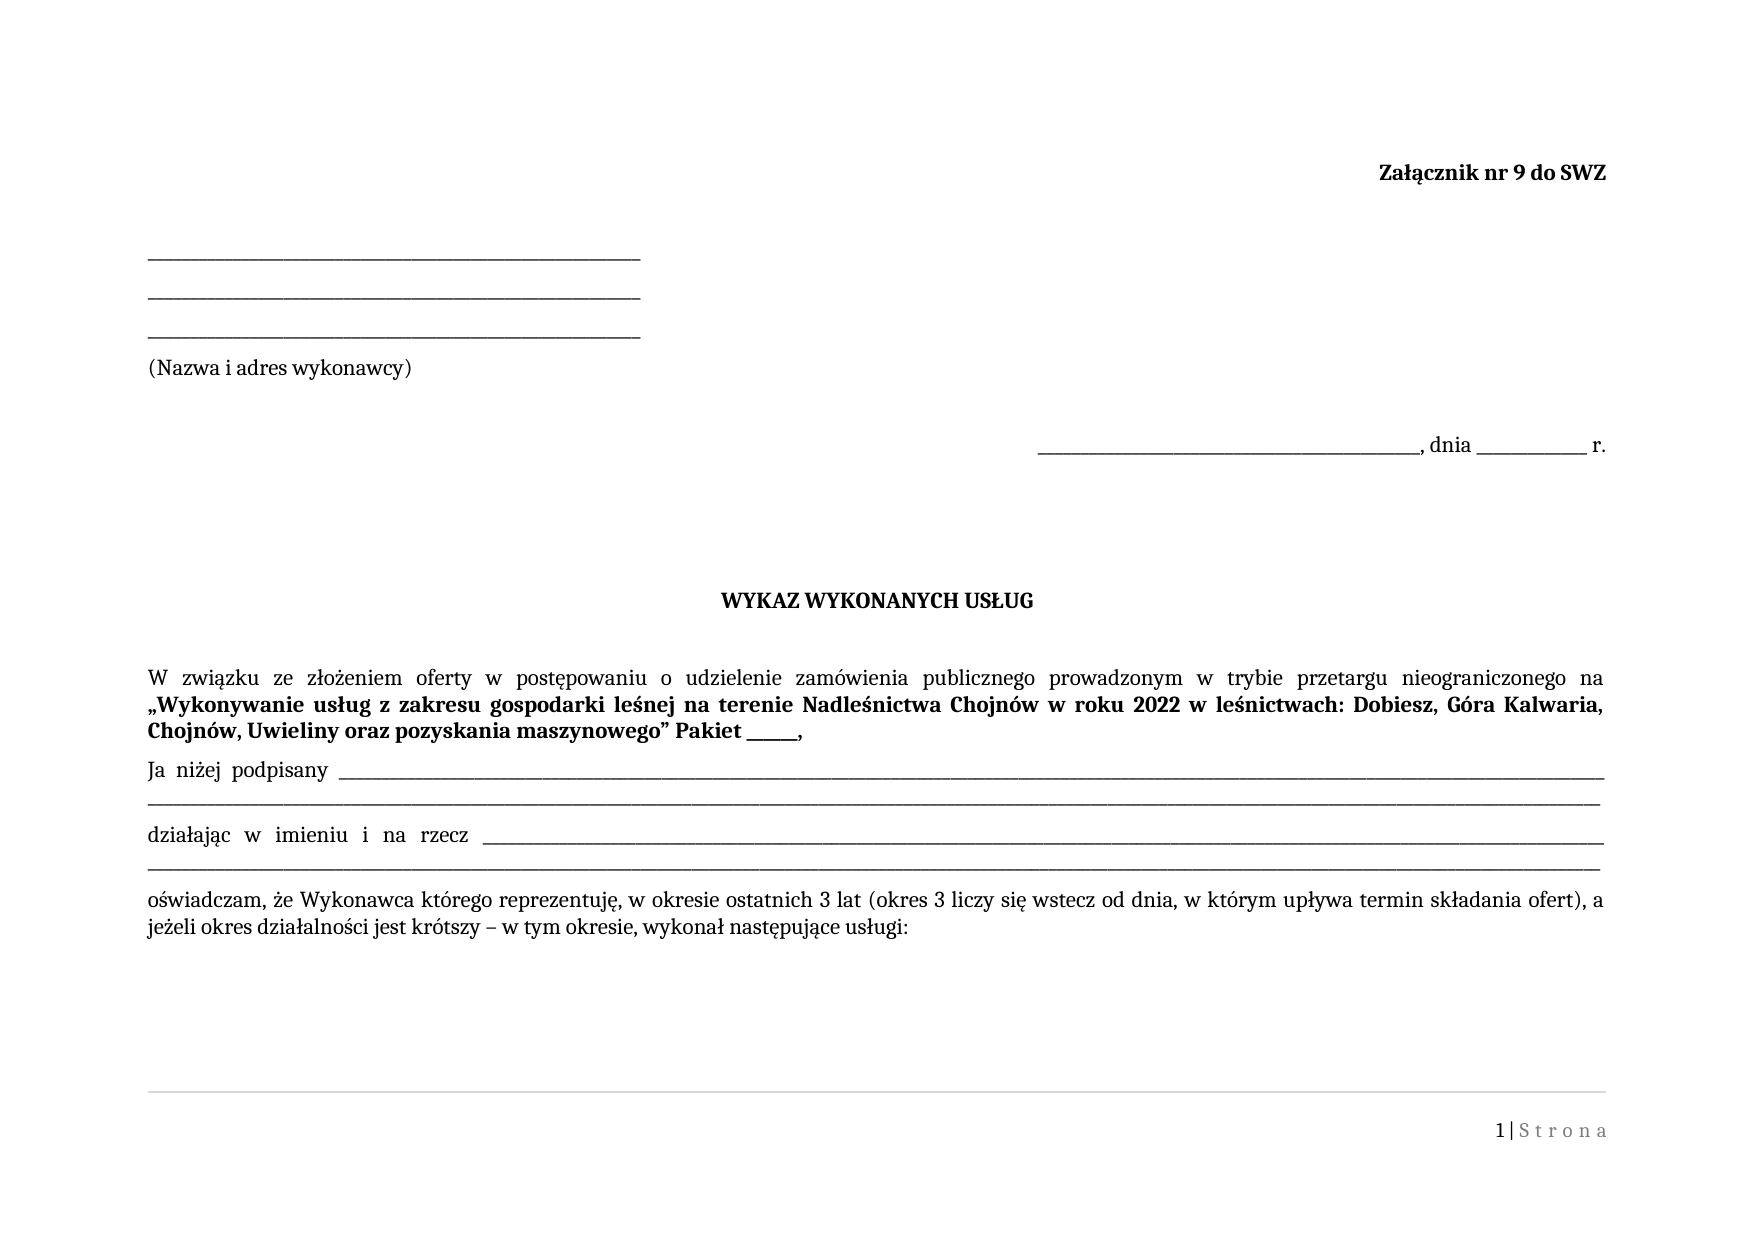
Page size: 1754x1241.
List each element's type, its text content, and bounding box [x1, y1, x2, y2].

text Ja niżej podpisany _____________________________________________________________________________________________________________________________________________________ ___________________________________________________________________________________________________________________________________________________________________________ [148, 757, 1606, 809]
text __________________________________________________________ [148, 238, 1606, 264]
text Załącznik nr 9 do SWZ [148, 160, 1606, 186]
text (Nazwa i adres wykonawcy) [148, 354, 1606, 381]
text _____________________________________________, dnia _____________ r. [148, 432, 1606, 458]
text oświadczam, że Wykonawca którego reprezentuję, w okresie ostatnich 3 lat (okres 3 liczy się wstecz od dnia, w którym upływa termin składania ofert), a jeżeli okres działalności jest krótszy – w tym okresie, wykonał następujące usługi: [148, 887, 1606, 940]
text W związku ze złożeniem oferty w postępowaniu o udzielenie zamówienia publicznego prowadzonym w trybie przetargu nieograniczonego na „Wykonywanie usług z zakresu gospodarki leśnej na terenie Nadleśnictwa Chojnów w roku 2022 w leśnictwach: Dobiesz, Góra Kalwaria, Chojnów, Uwieliny oraz pozyskania maszynowego” Pakiet ______, [148, 665, 1606, 744]
text WYKAZ WYKONANYCH USŁUG [148, 587, 1606, 614]
text __________________________________________________________ [148, 277, 1606, 303]
text działając w imieniu i na rzecz ____________________________________________________________________________________________________________________________________ ___________________________________________________________________________________________________________________________________________________________________________ [148, 822, 1606, 875]
text __________________________________________________________ [148, 316, 1606, 342]
